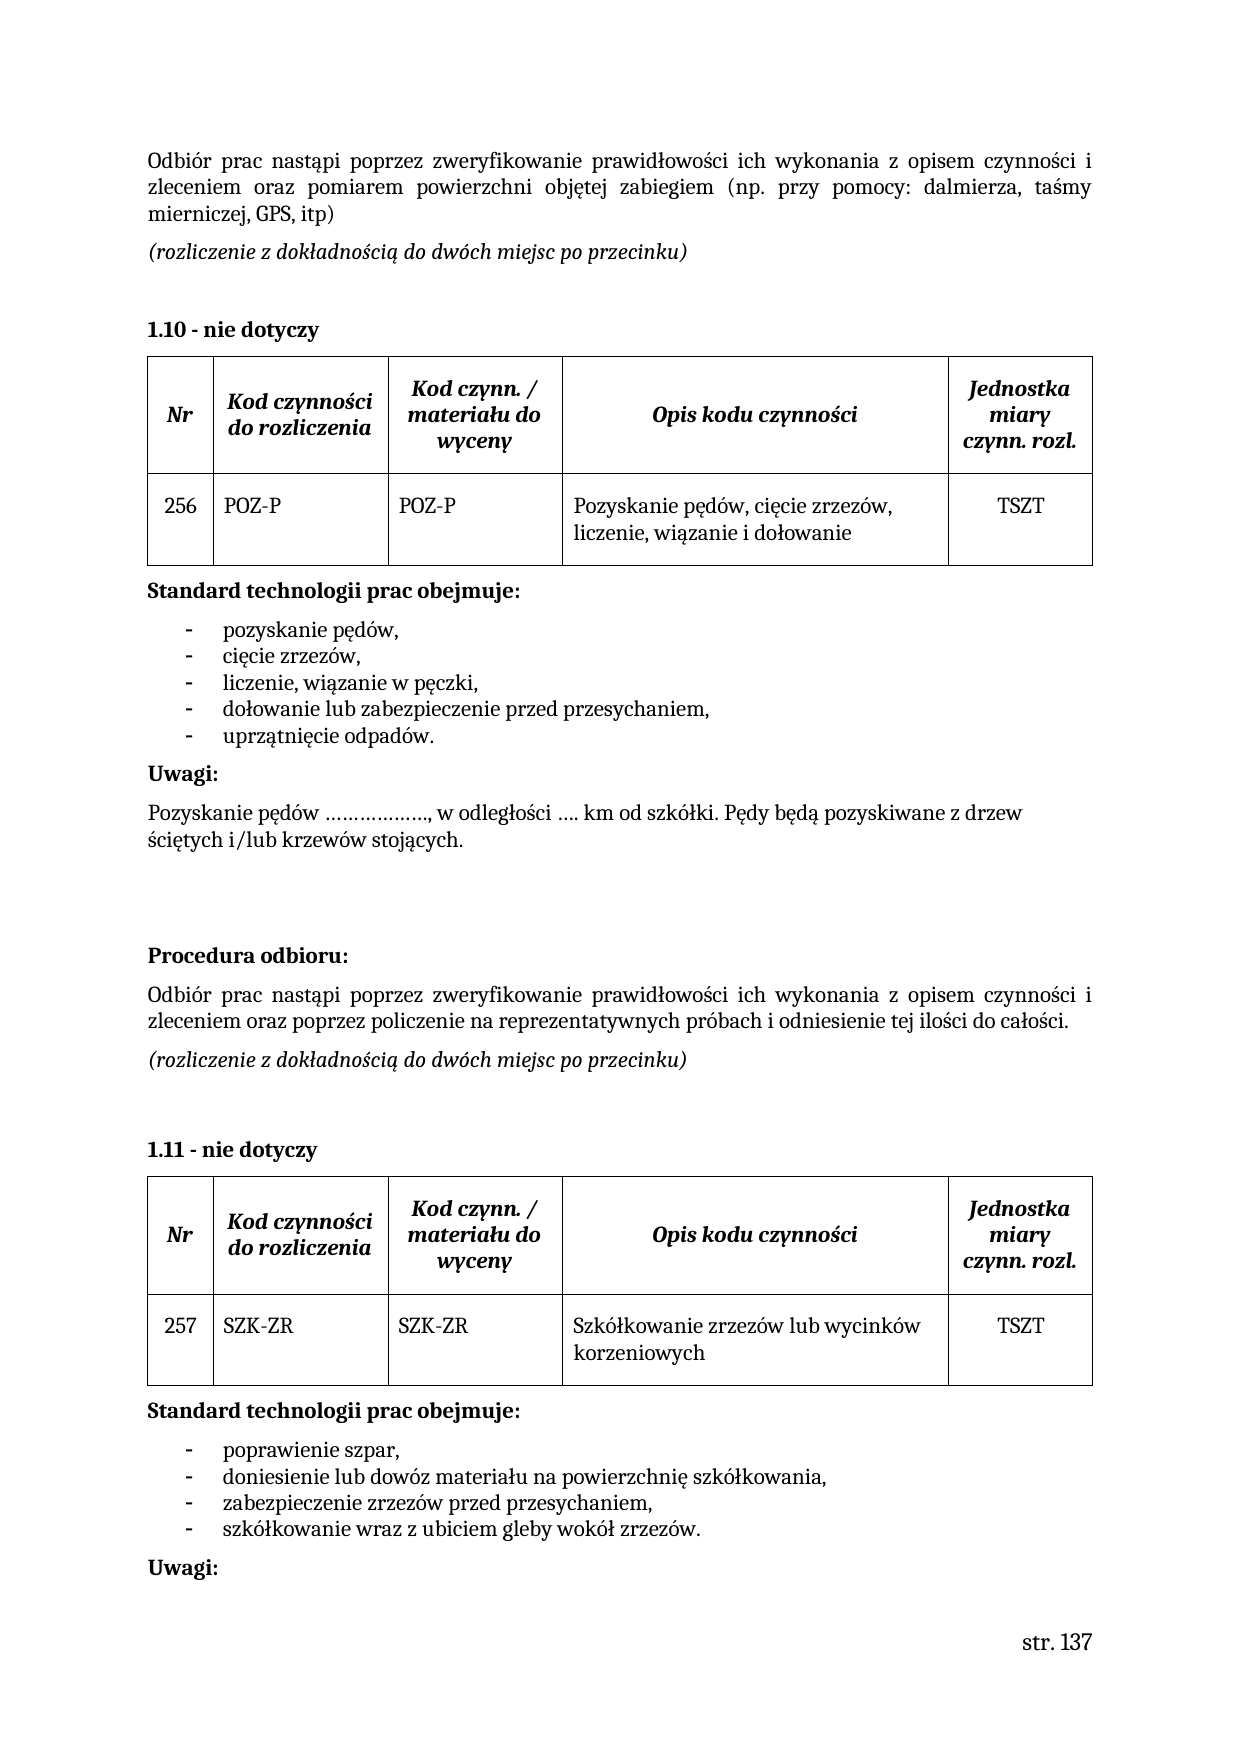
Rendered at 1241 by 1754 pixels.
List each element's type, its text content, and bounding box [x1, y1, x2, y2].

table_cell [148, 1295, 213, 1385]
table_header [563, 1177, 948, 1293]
text Pozyskanie pędów ………………, w odległości …. km od szkółki. Pędy będą pozyskiwane z drzew ściętych i/lub krzewów stojących. [148, 800, 1093, 853]
text 1.10 - nie dotyczy [148, 317, 1093, 343]
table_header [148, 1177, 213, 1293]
text (rozliczenie z dokładnością do dwóch miejsc po przecinku) [148, 239, 1093, 266]
text Procedura odbioru: [148, 943, 1093, 969]
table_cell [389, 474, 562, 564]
text Standard technologii prac obejmuje: [148, 578, 1093, 604]
list dołowanie lub zabezpieczenie przed przesychaniem, [185, 696, 1093, 722]
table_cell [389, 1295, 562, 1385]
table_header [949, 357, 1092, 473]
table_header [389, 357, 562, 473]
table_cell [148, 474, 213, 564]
text Uwagi: [148, 761, 1093, 788]
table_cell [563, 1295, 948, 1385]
text Odbiór prac nastąpi poprzez zweryfikowanie prawidłowości ich wykonania z opisem czynności i zleceniem oraz pomiarem powierzchni objętej zabiegiem (np. przy pomocy: dalmierza, taśmy mierniczej, GPS, itp) [148, 148, 1093, 227]
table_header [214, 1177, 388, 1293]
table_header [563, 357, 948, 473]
list pozyskanie pędów, [185, 617, 1093, 643]
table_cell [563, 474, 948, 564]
text 1.11 - nie dotyczy [148, 1137, 1093, 1163]
list cięcie zrzezów, [185, 643, 1093, 670]
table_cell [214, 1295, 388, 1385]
list szkółkowanie wraz z ubiciem gleby wokół zrzezów. [185, 1516, 1093, 1542]
text Standard technologii prac obejmuje: [148, 1398, 1093, 1424]
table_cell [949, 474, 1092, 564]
text Uwagi: [148, 1555, 1093, 1581]
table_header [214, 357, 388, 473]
list uprzątnięcie odpadów. [185, 722, 1093, 749]
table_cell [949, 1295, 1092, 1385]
list liczenie, wiązanie w pęczki, [185, 670, 1093, 696]
list doniesienie lub dowóz materiału na powierzchnię szkółkowania, [185, 1463, 1093, 1490]
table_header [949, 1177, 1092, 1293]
text (rozliczenie z dokładnością do dwóch miejsc po przecinku) [148, 1047, 1093, 1073]
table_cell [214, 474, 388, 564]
list zabezpieczenie zrzezów przed przesychaniem, [185, 1490, 1093, 1516]
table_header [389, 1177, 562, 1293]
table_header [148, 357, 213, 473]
list poprawienie szpar, [185, 1437, 1093, 1463]
text Odbiór prac nastąpi poprzez zweryfikowanie prawidłowości ich wykonania z opisem czynności i zleceniem oraz poprzez policzenie na reprezentatywnych próbach i odniesienie tej ilości do całości. [148, 982, 1093, 1034]
